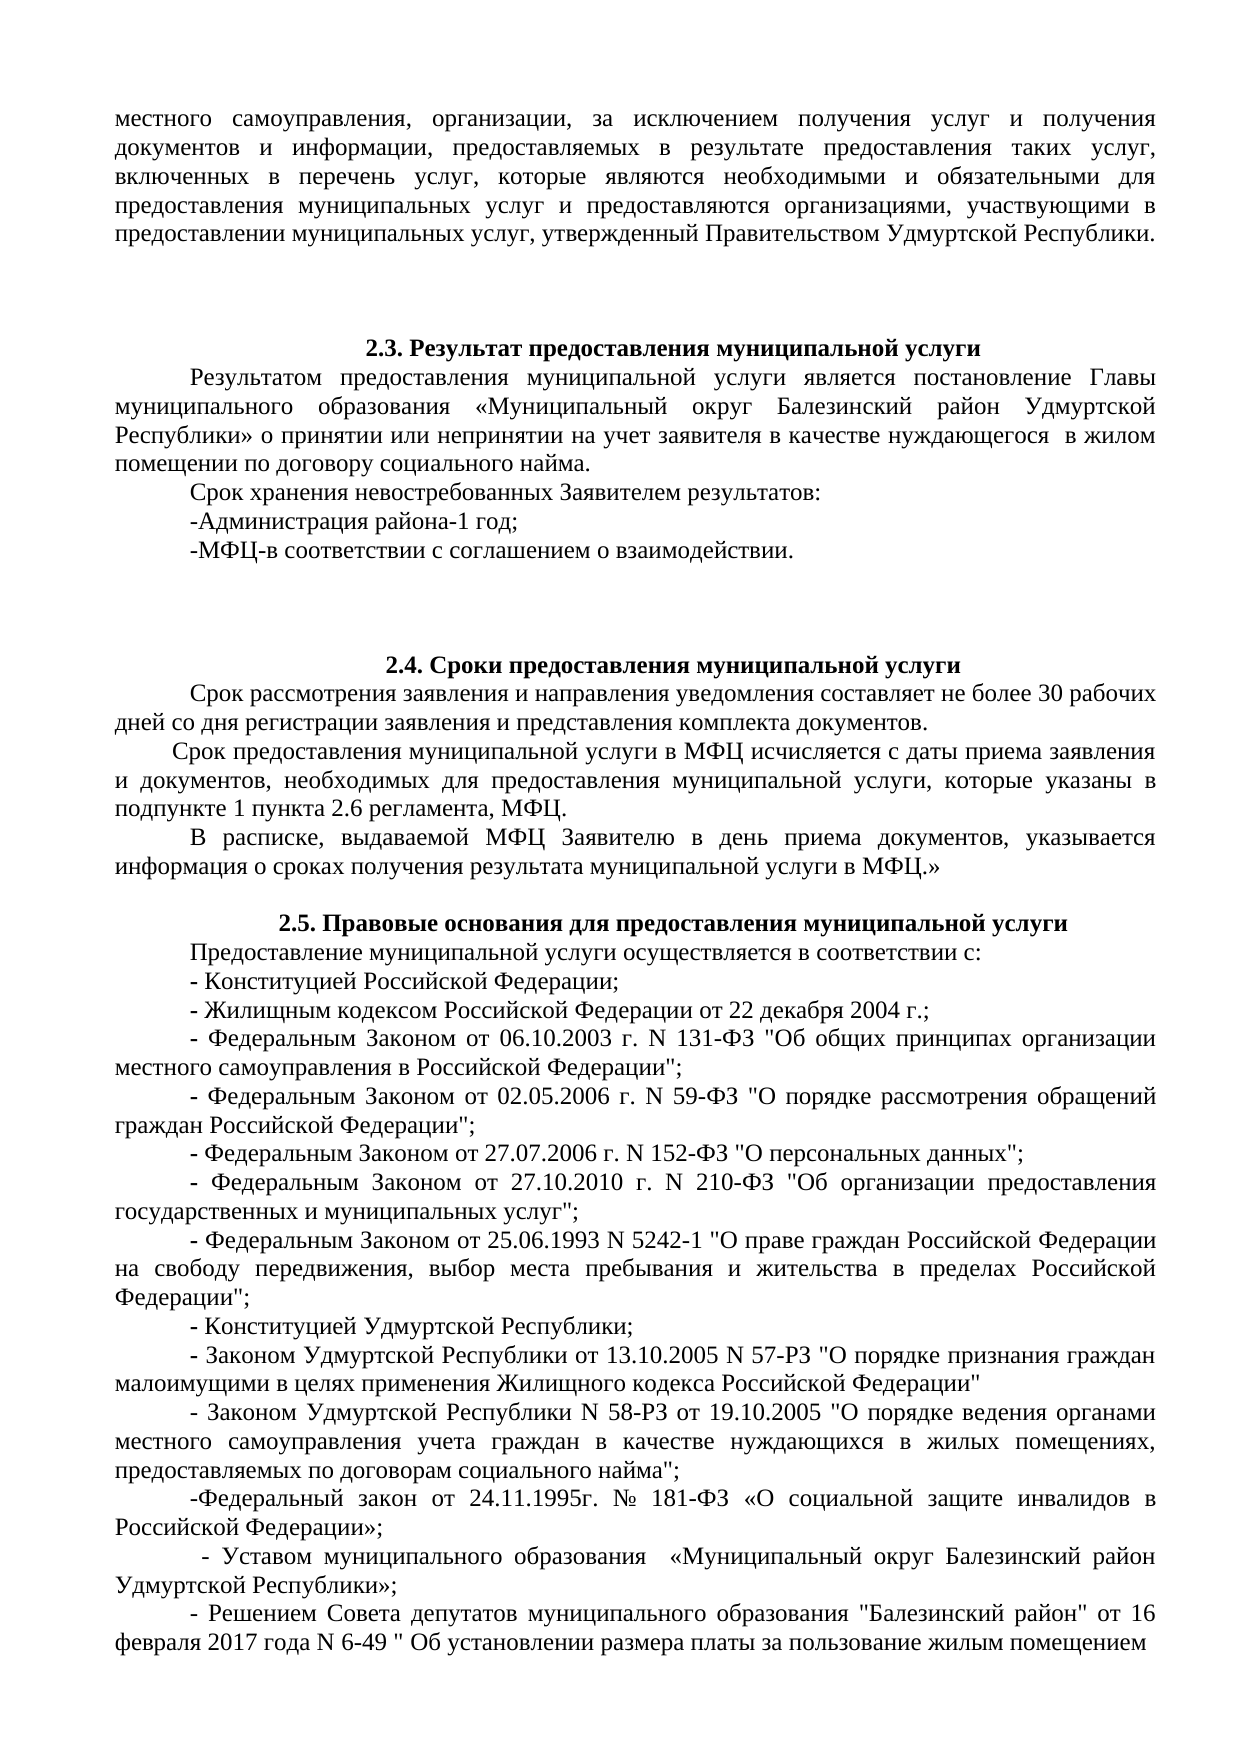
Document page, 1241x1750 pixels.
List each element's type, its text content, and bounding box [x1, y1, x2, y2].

text - Федеральным Законом от 27.07.2006 г. N 152-ФЗ "О персональных данных"; [114, 1138, 1157, 1167]
text 2.5. Правовые основания для предоставления муниципальной услуги [114, 908, 1157, 937]
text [114, 103, 1157, 247]
text 2.3. Результат предоставления муниципальной услуги [114, 333, 1157, 362]
text - Федеральным Законом от 02.05.2006 г. N 59-ФЗ "О порядке рассмотрения обращений граждан Российской Федерации"; [114, 1081, 1157, 1138]
text - Решением Совета депутатов муниципального образования "Балезинский район" от 16 февраля 2017 года N 6-49 " Об установлении размера платы за пользование жилым помещением [114, 1598, 1157, 1656]
text -Администрация района-1 год; [114, 506, 1157, 535]
text Результатом предоставления муниципальной услуги является постановление Главы муниципального образования «Муниципальный округ Балезинский район Удмуртской Республики» о принятии или непринятии на учет заявителя в качестве нуждающегося в жилом помещении по договору социального найма. [114, 362, 1157, 477]
text - Жилищным кодексом Российской Федерации от 22 декабря 2004 г.; [114, 995, 1157, 1023]
text Срок хранения невостребованных Заявителем результатов: [114, 477, 1157, 506]
text - Уставом муниципального образования «Муниципальный округ Балезинский район Удмуртской Республики»; [114, 1541, 1157, 1598]
text - Федеральным Законом от 25.06.1993 N 5242-1 "О праве граждан Российской Федерации на свободу передвижения, выбор места пребывания и жительства в пределах Российской Федерации"; [114, 1225, 1157, 1311]
text В расписке, выдаваемой МФЦ Заявителю в день приема документов, указывается информация о сроках получения результата муниципальной услуги в МФЦ.» [114, 822, 1157, 880]
text - Федеральным Законом от 27.10.2010 г. N 210-ФЗ "Об организации предоставления государственных и муниципальных услуг"; [114, 1167, 1157, 1225]
text Срок предоставления муниципальной услуги в МФЦ исчисляется с даты приема заявления и документов, необходимых для предоставления муниципальной услуги, которые указаны в подпункте 1 пункта 2.6 регламента, МФЦ. [114, 736, 1157, 822]
text - Конституцией Российской Федерации; [114, 966, 1157, 995]
text Срок рассмотрения заявления и направления уведомления составляет не более 30 рабочих дней со дня регистрации заявления и представления комплекта документов. [114, 678, 1157, 736]
text - Законом Удмуртской Республики от 13.10.2005 N 57-РЗ "О порядке признания граждан малоимущими в целях применения Жилищного кодекса Российской Федерации" [114, 1340, 1157, 1397]
text - Законом Удмуртской Республики N 58-РЗ от 19.10.2005 "О порядке ведения органами местного самоуправления учета граждан в качестве нуждающихся в жилых помещениях, предоставляемых по договорам социального найма"; [114, 1397, 1157, 1483]
text Предоставление муниципальной услуги осуществляется в соответствии с: [114, 937, 1157, 966]
text 2.4. Сроки предоставления муниципальной услуги [114, 650, 1157, 678]
text - Конституцией Удмуртской Республики; [114, 1311, 1157, 1340]
text -МФЦ-в соответствии с соглашением о взаимодействии. [114, 535, 1157, 563]
text -Федеральный закон от 24.11.1995г. № 181-ФЗ «О социальной защите инвалидов в Российской Федерации»; [114, 1483, 1157, 1541]
text - Федеральным Законом от 06.10.2003 г. N 131-ФЗ "Об общих принципах организации местного самоуправления в Российской Федерации"; [114, 1023, 1157, 1081]
